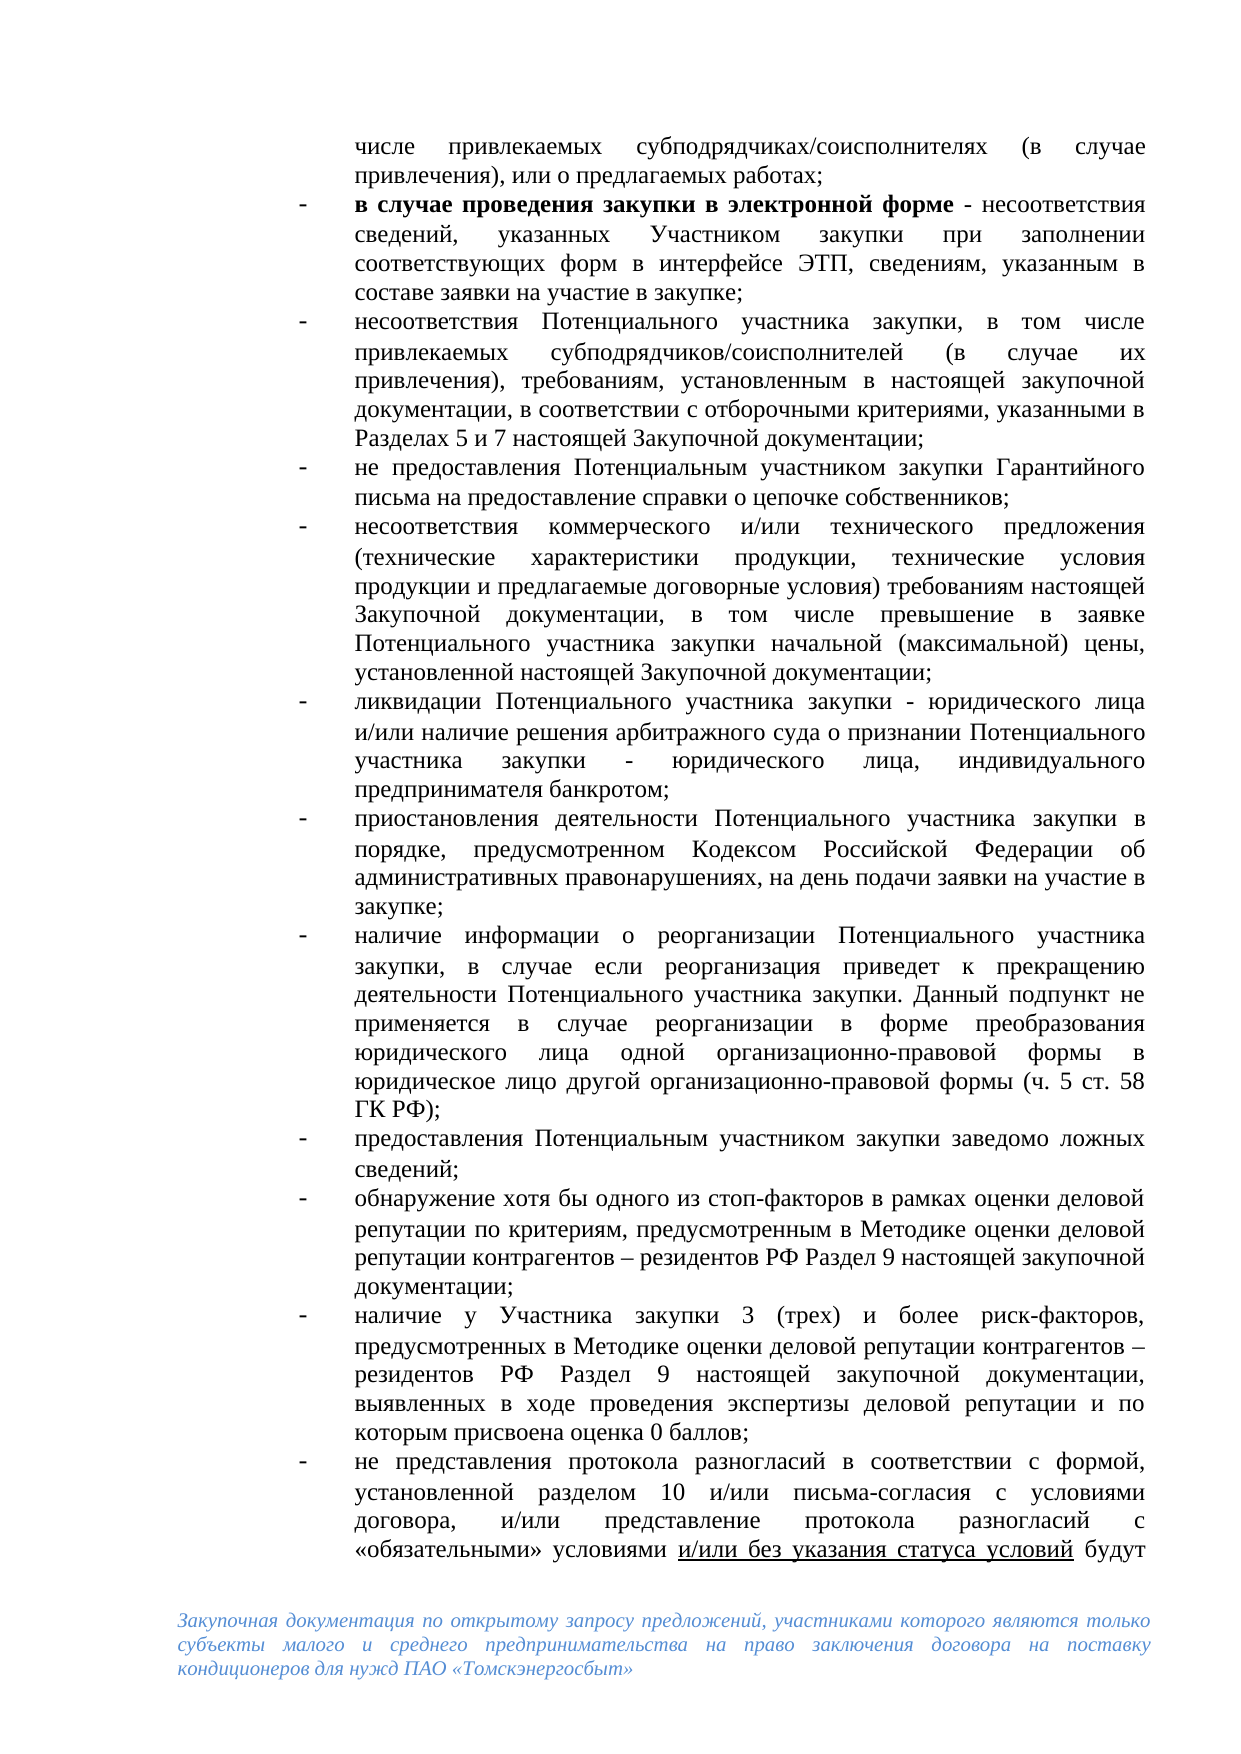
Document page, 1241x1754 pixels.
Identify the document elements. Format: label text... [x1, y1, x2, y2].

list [295, 131, 1146, 189]
list ликвидации Потенциального участника закупки - юридического лица и/или наличие решения арбитражного суда о признании Потенциального участника закупки - юридического лица, индивидуального предпринимателя банкротом; [295, 686, 1146, 803]
list несоответствия Потенциального участника закупки, в том числе привлекаемых субподрядчиков/соисполнителей (в случае их привлечения), требованиям, установленным в настоящей закупочной документации, в соответствии с отборочными критериями, указанными в Разделах 5 и 7 настоящей Закупочной документации; [295, 306, 1146, 452]
list обнаружение хотя бы одного из стоп-факторов в рамках оценки деловой репутации по критериям, предусмотренным в Методике оценки деловой репутации контрагентов – резидентов РФ Раздел 9 настоящей закупочной документации; [295, 1183, 1146, 1300]
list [295, 1446, 1146, 1563]
list приостановления деятельности Потенциального участника закупки в порядке, предусмотренном Кодексом Российской Федерации об административных правонарушениях, на день подачи заявки на участие в закупке; [295, 803, 1146, 920]
list предоставления Потенциальным участником закупки заведомо ложных сведений; [295, 1123, 1146, 1183]
list наличие у Участника закупки 3 (трех) и более риск-факторов, предусмотренных в Методике оценки деловой репутации контрагентов – резидентов РФ Раздел 9 настоящей закупочной документации, выявленных в ходе проведения экспертизы деловой репутации и по которым присвоена оценка 0 баллов; [295, 1300, 1146, 1446]
list наличие информации о реорганизации Потенциального участника закупки, в случае если реорганизация приведет к прекращению деятельности Потенциального участника закупки. Данный подпункт не применяется в случае реорганизации в форме преобразования юридического лица одной организационно-правовой формы в юридическое лицо другой организационно-правовой формы (ч. 5 ст. 58 ГК РФ); [295, 920, 1146, 1123]
list несоответствия коммерческого и/или технического предложения (технические характеристики продукции, технические условия продукции и предлагаемые договорные условия) требованиям настоящей Закупочной документации, в том числе превышение в заявке Потенциального участника закупки начальной (максимальной) цены, установленной настоящей Закупочной документации; [295, 511, 1146, 686]
list не предоставления Потенциальным участником закупки Гарантийного письма на предоставление справки о цепочке собственников; [295, 452, 1146, 511]
list в случае проведения закупки в электронной форме - несоответствия сведений, указанных Участником закупки при заполнении соответствующих форм в интерфейсе ЭТП, сведениям, указанным в составе заявки на участие в закупке; [295, 189, 1146, 306]
